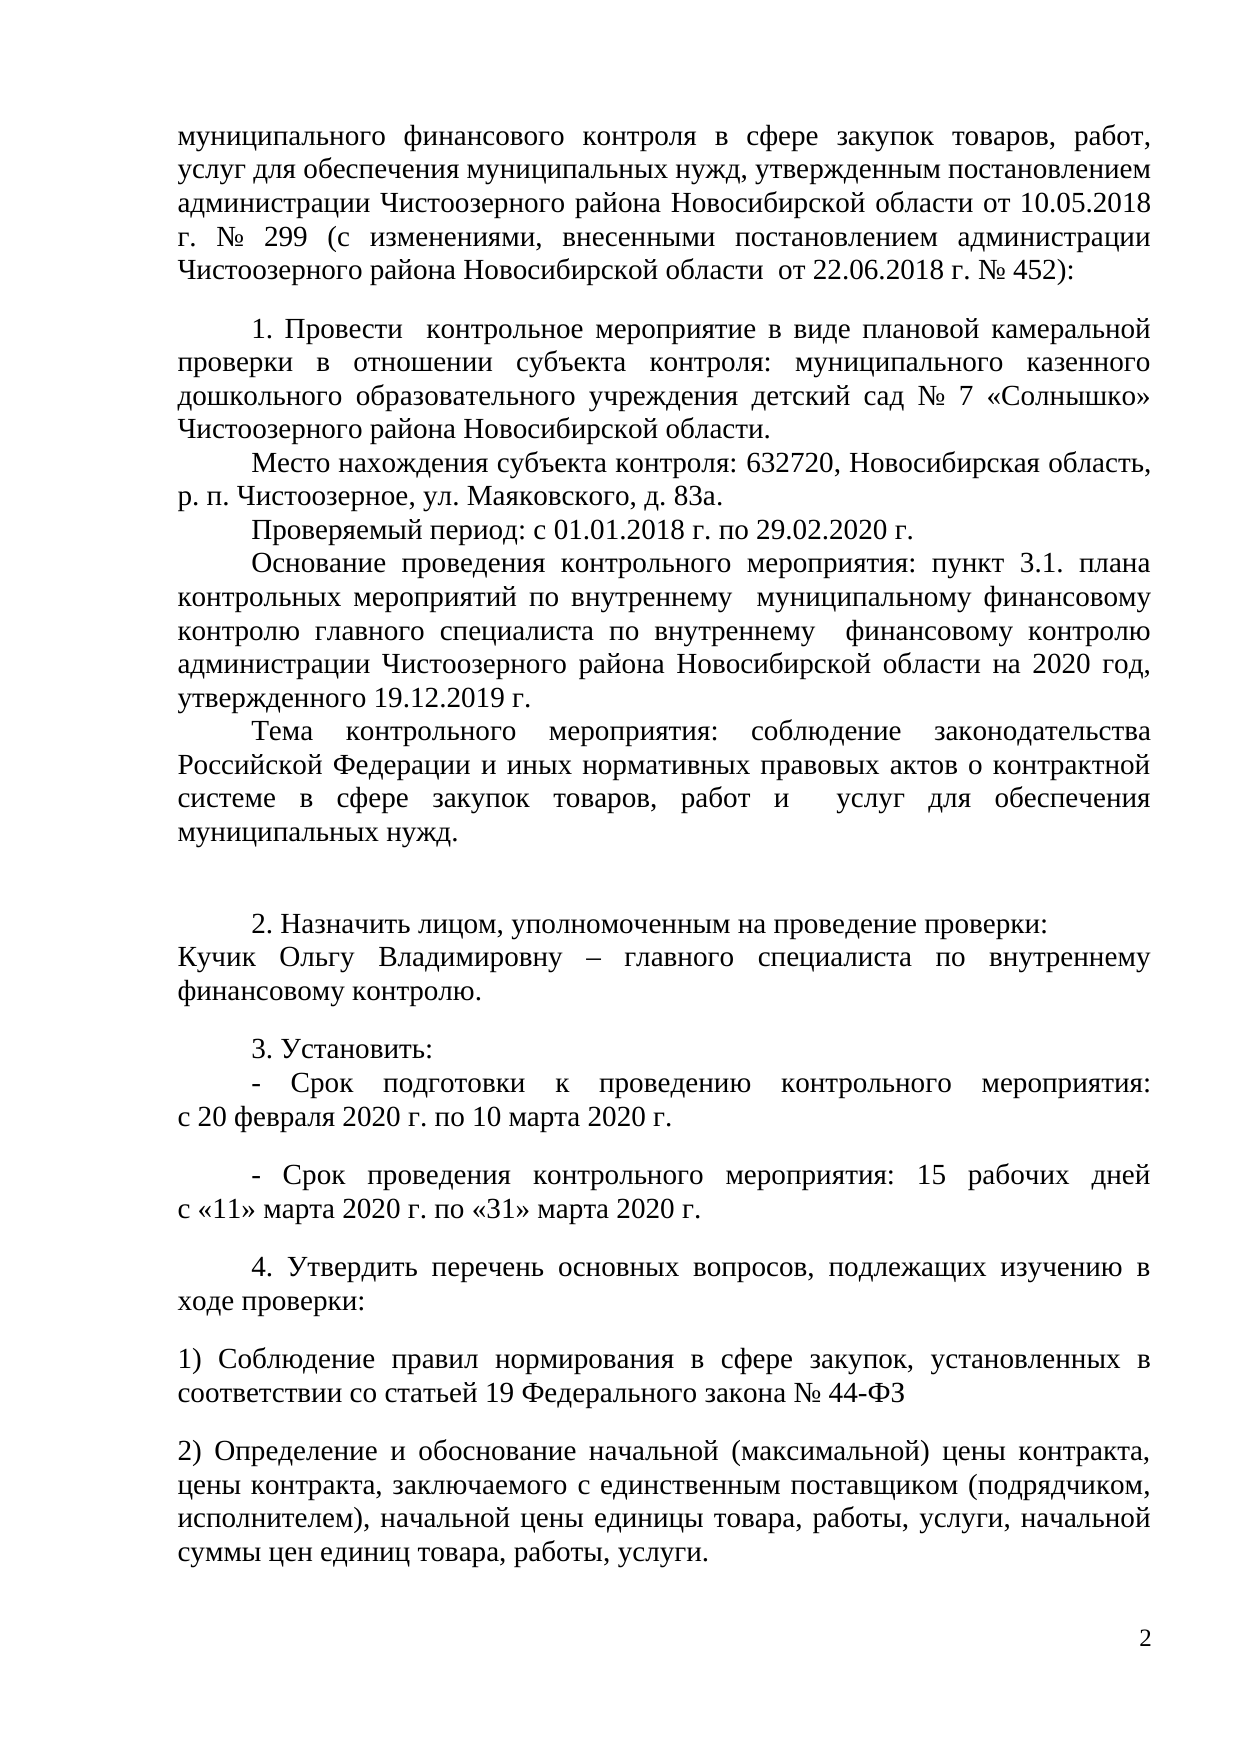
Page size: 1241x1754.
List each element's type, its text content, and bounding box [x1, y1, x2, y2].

text - Срок подготовки к проведению контрольного мероприятия: с 20 февраля 2020 г. по 10 марта 2020 г. [177, 1065, 1152, 1132]
text Место нахождения субъекта контроля: 632720, Новосибирская область, р. п. Чистоозерное, ул. Маяковского, д. 83а. [177, 445, 1152, 512]
text 1. Провести контрольное мероприятие в виде плановой камеральной проверки в отношении субъекта контроля: муниципального казенного дошкольного образовательного учреждения детский сад № 7 «Солнышко» Чистоозерного района Новосибирской области. [177, 311, 1152, 445]
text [177, 118, 1152, 286]
text - Срок проведения контрольного мероприятия: 15 рабочих дней с «11» марта 2020 г. по «31» марта 2020 г. [177, 1157, 1152, 1224]
text Кучик Ольгу Владимировну – главного специалиста по внутреннему финансовому контролю. [177, 939, 1152, 1007]
text 3. Установить: [177, 1032, 1152, 1065]
text Тема контрольного мероприятия: соблюдение законодательства Российской Федерации и иных нормативных правовых актов о контрактной системе в сфере закупок товаров, работ и услуг для обеспечения муниципальных нужд. [177, 713, 1152, 847]
text 4. Утвердить перечень основных вопросов, подлежащих изучению в ходе проверки: [177, 1249, 1152, 1316]
text 1) Соблюдение правил нормирования в сфере закупок, установленных в соответствии со статьей 19 Федерального закона № 44-ФЗ [177, 1341, 1152, 1408]
text Проверяемый период: с 01.01.2018 г. по 29.02.2020 г. [177, 512, 1152, 546]
text 2. Назначить лицом, уполномоченным на проведение проверки: [177, 906, 1152, 939]
text Основание проведения контрольного мероприятия: пункт 3.1. плана контрольных мероприятий по внутреннему муниципальному финансовому контролю главного специалиста по внутреннему финансовому контролю администрации Чистоозерного района Новосибирской области на 2020 год, утвержденного 19.12.2019 г. [177, 546, 1152, 713]
text 2) Определение и обоснование начальной (максимальной) цены контракта, цены контракта, заключаемого с единственным поставщиком (подрядчиком, исполнителем), начальной цены единицы товара, работы, услуги, начальной суммы цен единиц товара, работы, услуги. [177, 1433, 1152, 1568]
